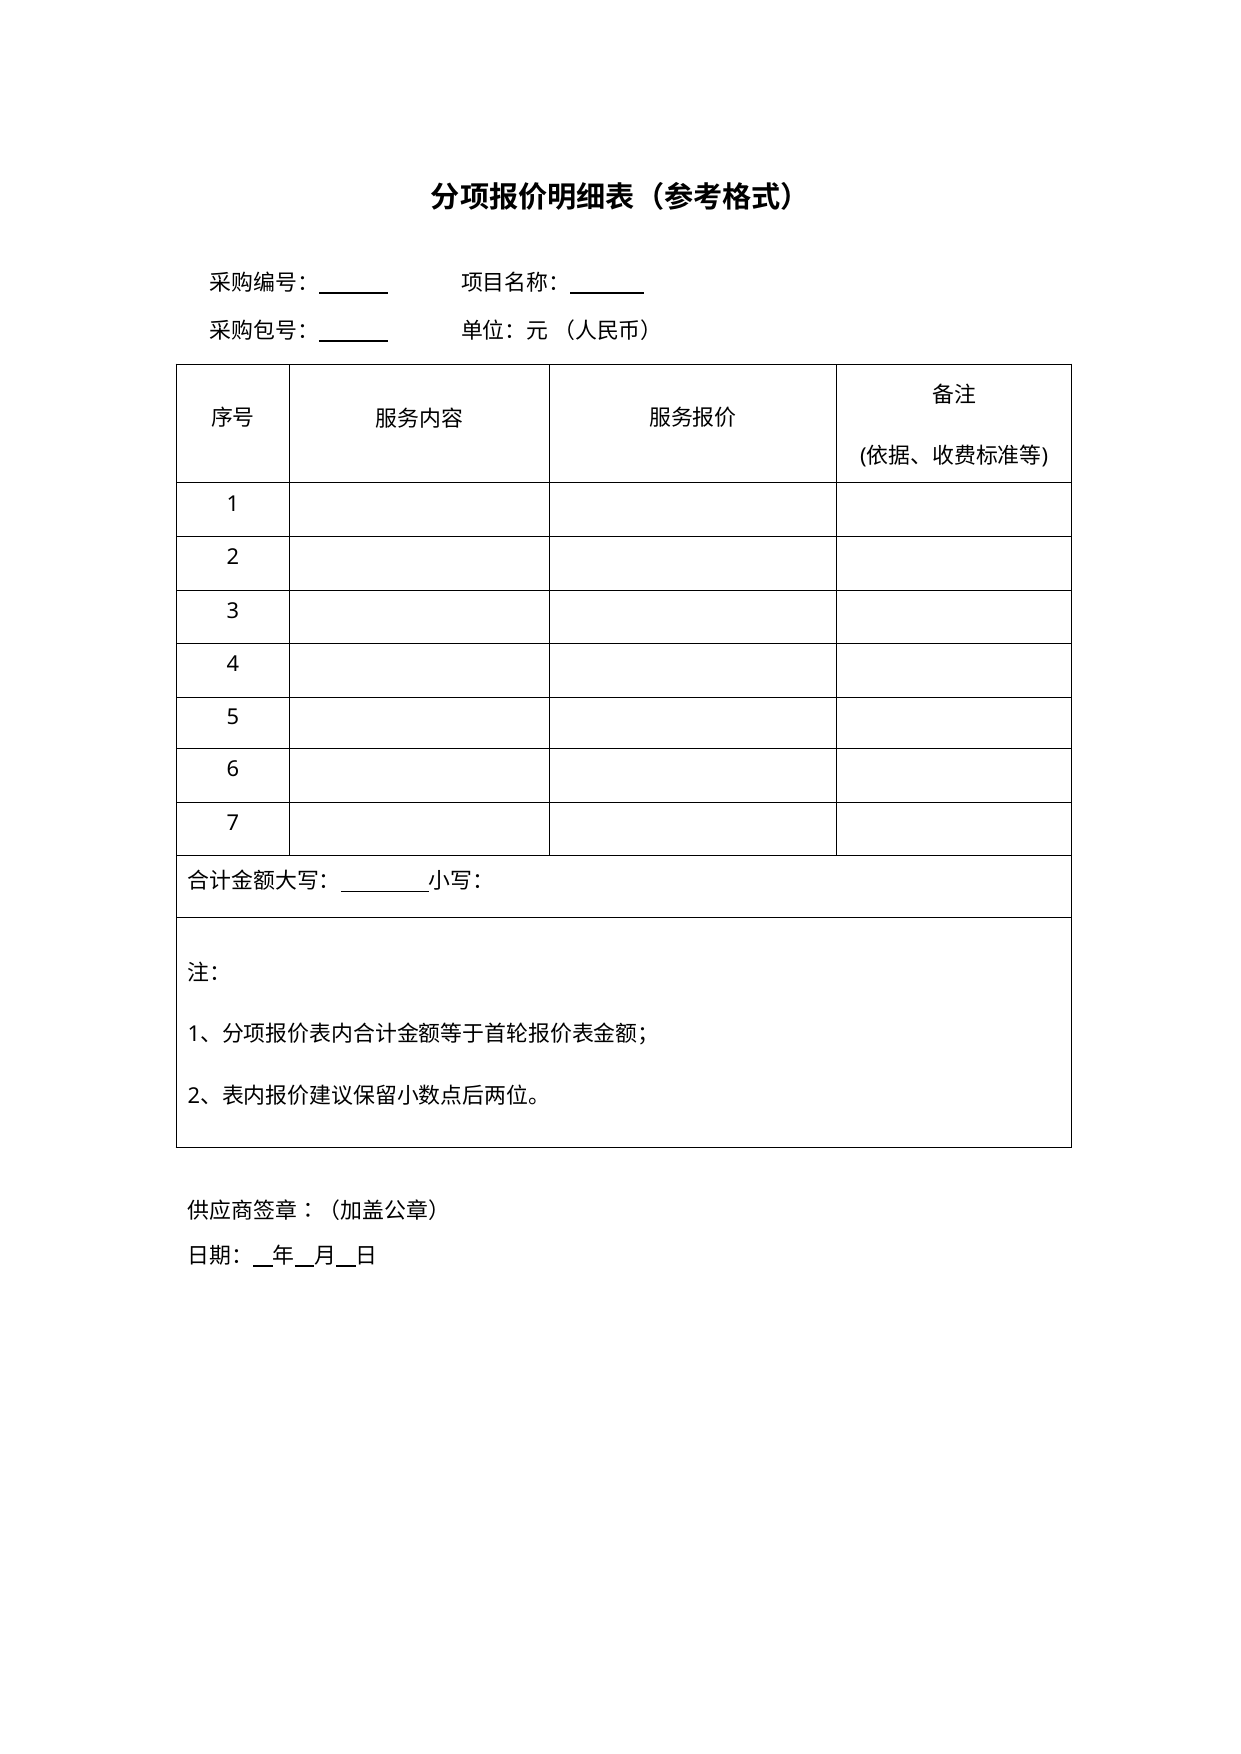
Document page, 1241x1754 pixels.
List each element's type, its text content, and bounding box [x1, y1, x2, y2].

text 日期： 年 月 日 [187, 1238, 1053, 1270]
table_cell 合计金额大写： 小写： [177, 856, 1071, 917]
table_header 服务报价 [550, 365, 836, 482]
table_cell 3 [177, 591, 289, 643]
table_cell [837, 698, 1071, 748]
table_cell [290, 483, 549, 536]
table_cell [837, 803, 1071, 855]
table_cell 4 [177, 644, 289, 697]
table_cell 6 [177, 749, 289, 802]
table_cell [550, 749, 836, 802]
table_cell [290, 591, 549, 643]
table_cell [550, 698, 836, 748]
table_cell 5 [177, 698, 289, 748]
table_cell [550, 803, 836, 855]
text 采购包号： 单位：元 （人民币） [187, 313, 1053, 345]
table_cell [290, 749, 549, 802]
table_cell 2 [177, 537, 289, 589]
table_cell [837, 537, 1071, 589]
table_cell 1 [177, 483, 289, 536]
table_cell [837, 483, 1071, 536]
text 采购编号： 项目名称： [187, 264, 1053, 297]
table_cell [290, 698, 549, 748]
table_cell 注： 1、分项报价表内合计金额等于首轮报价表金额； 2、表内报价建议保留小数点后两位。 [177, 918, 1071, 1147]
table_cell [290, 644, 549, 697]
table_cell [550, 537, 836, 589]
table_cell [550, 483, 836, 536]
text 分项报价明细表（参考格式） [187, 162, 1053, 227]
table_header 服务内容 [290, 365, 549, 482]
table_cell [550, 644, 836, 697]
table_header 序号 [177, 365, 289, 482]
table_cell [837, 591, 1071, 643]
text 供应商签章：（加盖公章） [187, 1193, 1053, 1225]
table_cell [290, 803, 549, 855]
table_cell 7 [177, 803, 289, 855]
table_cell [837, 749, 1071, 802]
table_cell [290, 537, 549, 589]
table_cell [837, 644, 1071, 697]
table_header 备注 (依据、收费标准等) [837, 365, 1071, 482]
table_cell [550, 591, 836, 643]
